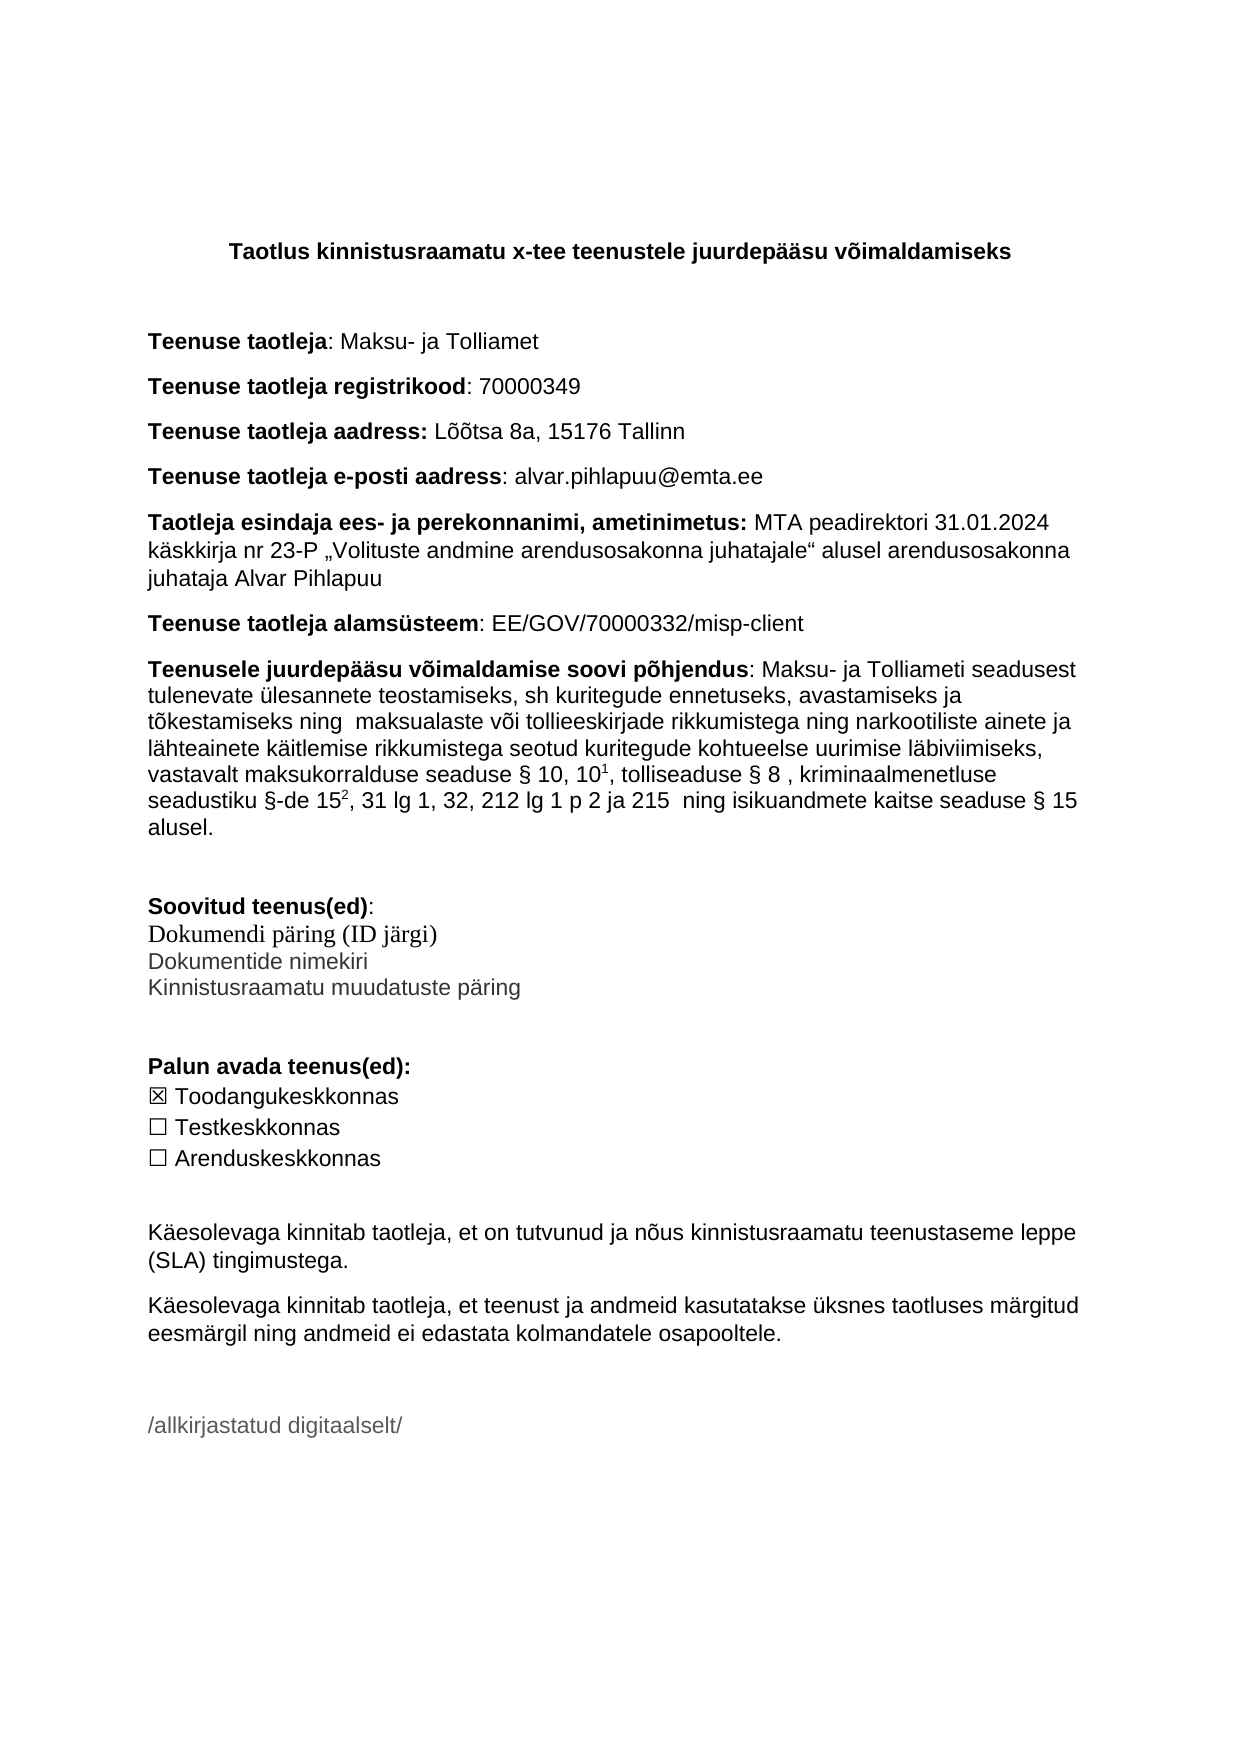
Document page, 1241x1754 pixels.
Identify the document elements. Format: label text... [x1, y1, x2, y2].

text Testkeskkonnas [148, 1111, 1093, 1142]
text /allkirjastatud digitaalselt/ [148, 1412, 1093, 1438]
text Käesolevaga kinnitab taotleja, et teenust ja andmeid kasutatakse üksnes taotluses märgitud eesmärgil ning andmeid ei edastata kolmandatele osapooltele. [148, 1292, 1093, 1347]
text Toodangukeskkonnas [148, 1079, 1093, 1111]
text Teenuse taotleja: [148, 328, 1093, 354]
text Teenuse taotleja alamsüsteem: [148, 610, 1093, 637]
text Taotleja esindaja ees- ja perekonnanimi, ametinimetus: [148, 508, 1093, 592]
text Arenduskeskkonnas [148, 1142, 1093, 1173]
text Teenuse taotleja registrikood: [148, 373, 1093, 399]
text Käesolevaga kinnitab taotleja, et on tutvunud ja nõus kinnistusraamatu teenustaseme leppe (SLA) tingimustega. [148, 1218, 1093, 1273]
text Taotlus kinnistusraamatu x-tee teenustele juurdepääsu võimaldamiseks [148, 238, 1093, 264]
text Palun avada teenus(ed): [148, 1053, 1093, 1079]
text Teenusele juurdepääsu võimaldamise soovi põhjendus: [148, 656, 1093, 840]
text Teenuse taotleja aadress: [148, 418, 1093, 444]
text Soovitud teenus(ed): [148, 893, 1093, 919]
text Teenuse taotleja e-posti aadress: [148, 463, 1093, 490]
